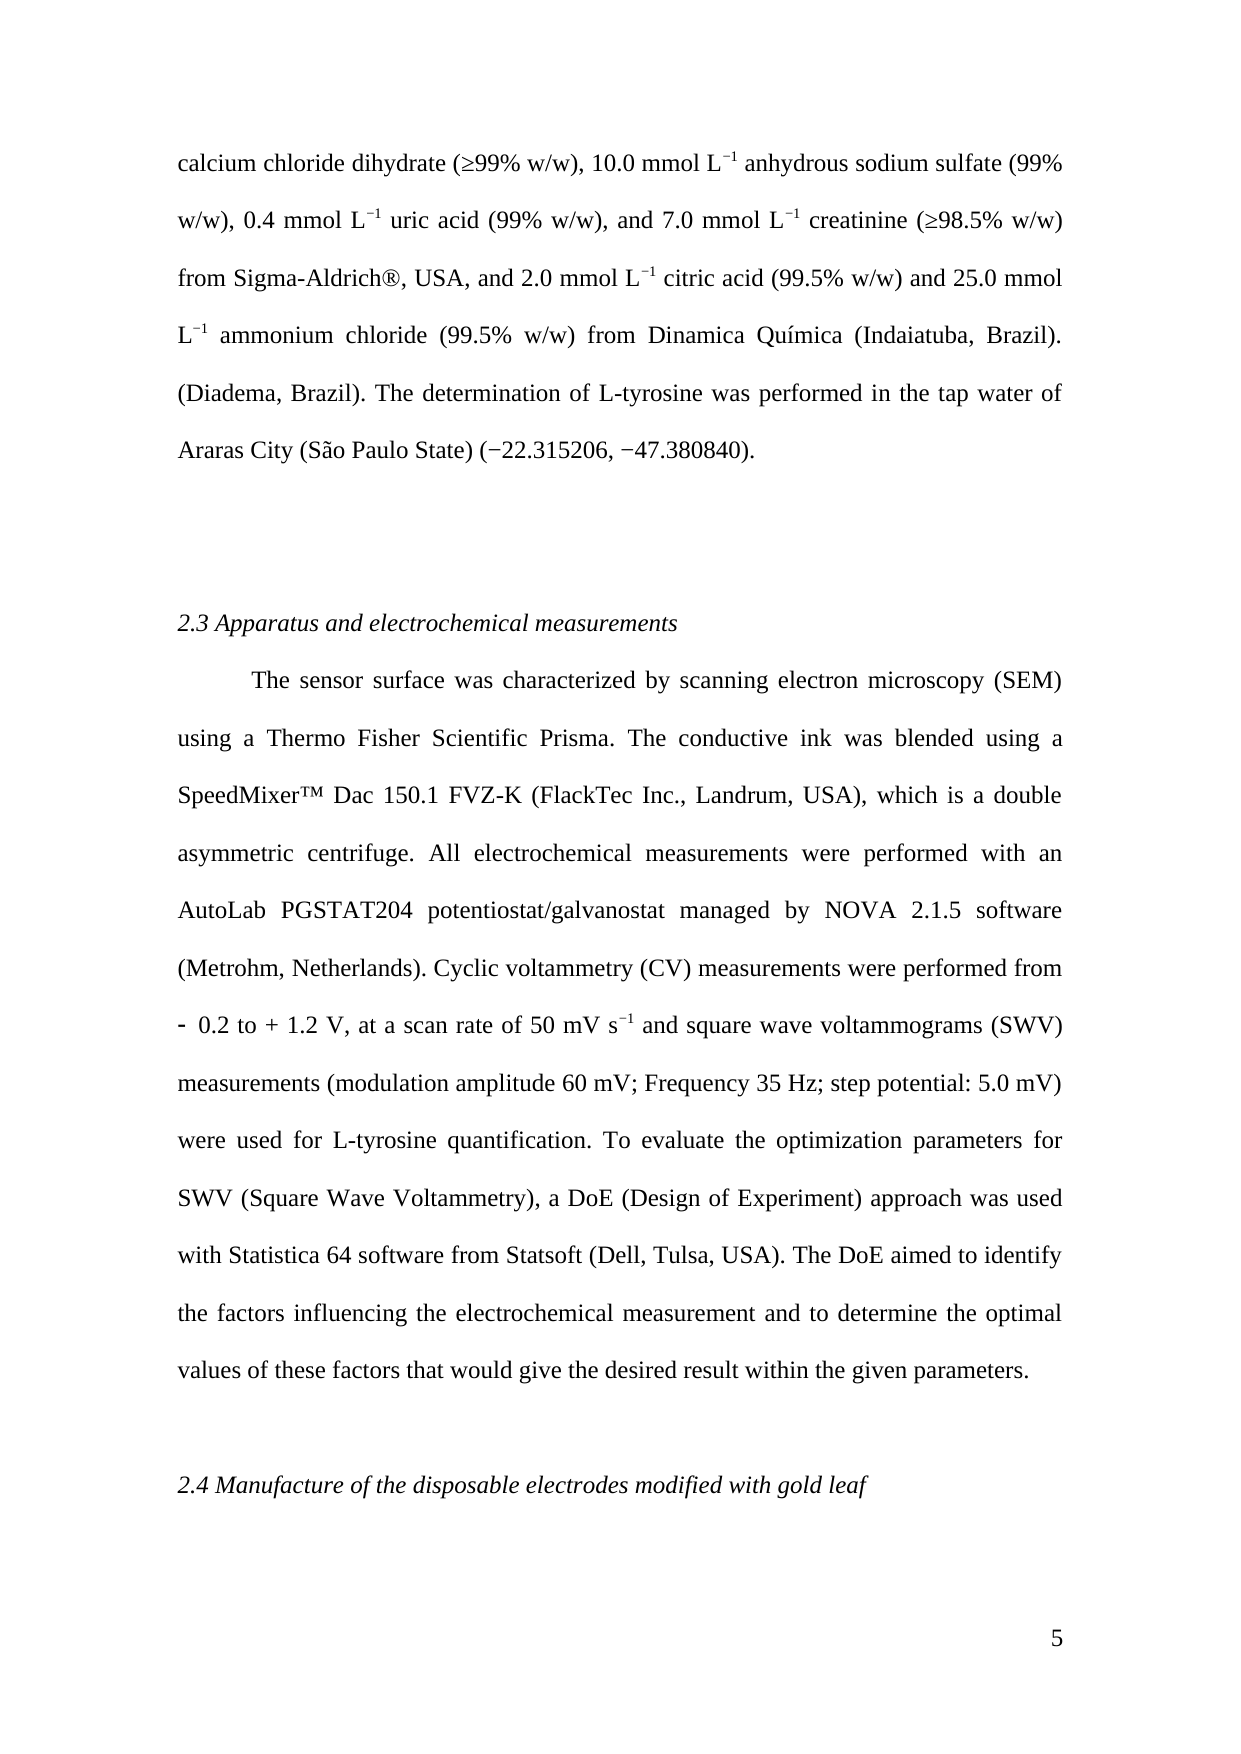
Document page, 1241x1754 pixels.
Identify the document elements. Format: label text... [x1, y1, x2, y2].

text The sensor surface was characterized by scanning electron microscopy (SEM) using a Thermo Fisher Scientific Prisma. The conductive ink was blended using a SpeedMixer™ Dac 150.1 FVZ-K (FlackTec Inc., Landrum, USA), which is a double asymmetric centrifuge. All electrochemical measurements were performed with an AutoLab PGSTAT204 potentiostat/galvanostat managed by NOVA 2.1.5 software (Metrohm, Netherlands). Cyclic voltammetry (CV) measurements were performed from 0.2 to + 1.2 V, at a scan rate of 50 mV s−1 and square wave voltammograms (SWV) measurements (modulation amplitude 60 mV; Frequency 35 Hz; step potential: 5.0 mV) were used for L-tyrosine quantification. To evaluate the optimization parameters for SWV (Square Wave Voltammetry), a DoE (Design of Experiment) approach was used with Statistica 64 software from Statsoft (Dell, Tulsa, USA). The DoE aimed to identify the factors influencing the electrochemical measurement and to determine the optimal values of these factors that would give the desired result within the given parameters. [177, 665, 1063, 1384]
text 2.3 Apparatus and electrochemical measurements [177, 608, 1063, 636]
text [177, 148, 1063, 464]
text 2.4 Manufacture of the disposable electrodes modified with gold leaf [177, 1470, 1063, 1499]
